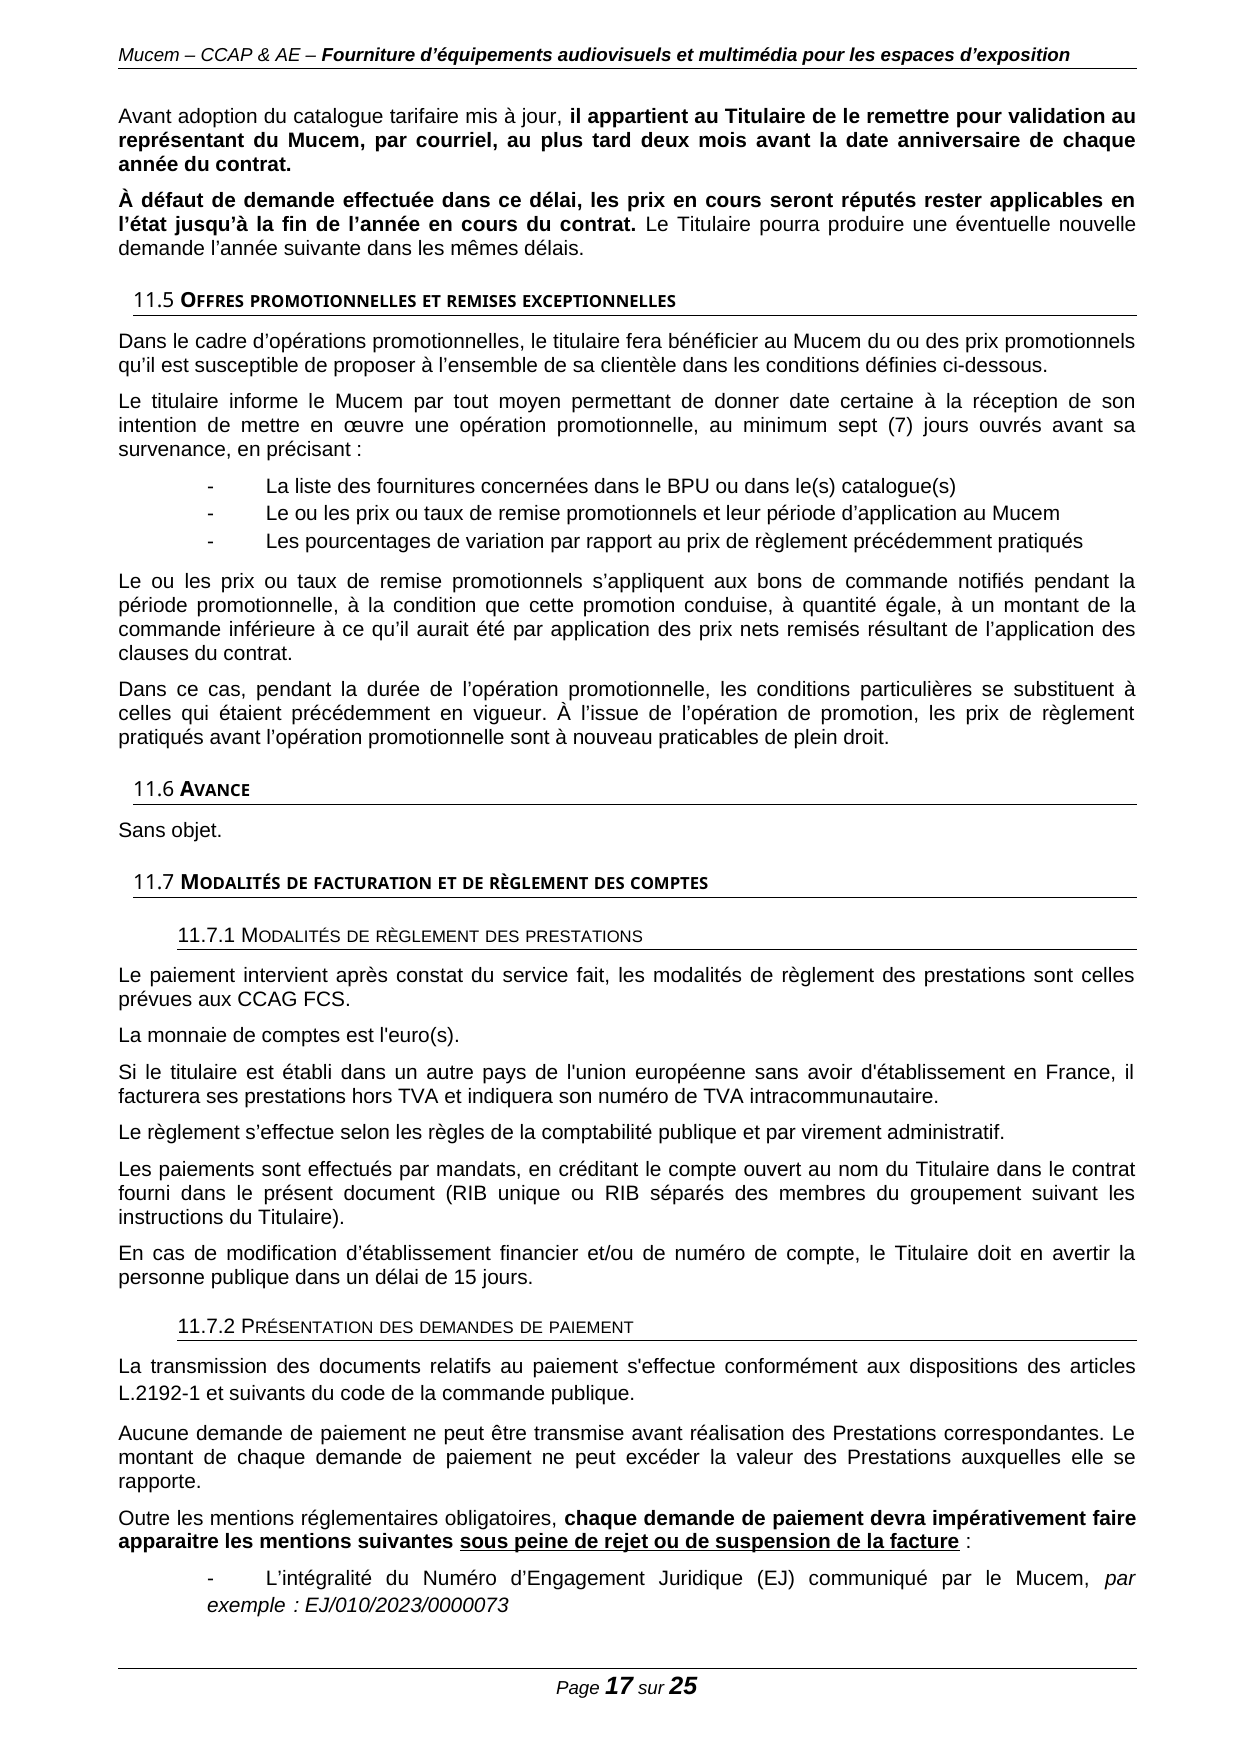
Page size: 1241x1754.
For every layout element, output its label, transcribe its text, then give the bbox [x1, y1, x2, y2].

list La liste des fournitures concernées dans le BPU ou dans le(s) catalogue(s) [207, 473, 1137, 497]
list Le ou les prix ou taux de remise promotionnels et leur période d’application au Mucem [207, 501, 1137, 525]
subtitle Offres promotionnelles et remises exceptionnelles [133, 285, 1137, 315]
subtitle Avance [133, 774, 1137, 804]
subtitle Modalités de règlement des prestations [177, 923, 1137, 949]
text En cas de modification d’établissement financier et/ou de numéro de compte, le Titulaire doit en avertir la personne publique dans un délai de 15 jours. [118, 1241, 1137, 1289]
text Le titulaire informe le Mucem par tout moyen permettant de donner date certaine à la réception de son intention de mettre en œuvre une opération promotionnelle, au minimum sept (7) jours ouvrés avant sa survenance, en précisant : [118, 389, 1137, 461]
text Avant adoption du catalogue tarifaire mis à jour, il appartient au Titulaire de le remettre pour validation au représentant du Mucem, par courriel, au plus tard deux mois avant la date anniversaire de chaque année du contrat. [118, 103, 1137, 175]
list Les pourcentages de variation par rapport au prix de règlement précédemment pratiqués [207, 528, 1137, 552]
text La monnaie de comptes est l'euro(s). [118, 1023, 1137, 1047]
list L’intégralité du Numéro d’Engagement Juridique (EJ) communiqué par le Mucem, par exemple : EJ/010/2023/0000073 [207, 1566, 1137, 1617]
subtitle Modalités de facturation et de règlement des comptes [133, 867, 1137, 897]
text Sans objet. [118, 818, 1137, 842]
subtitle Présentation des demandes de paiement [177, 1314, 1137, 1340]
text Le règlement s’effectue selon les règles de la comptabilité publique et par virement administratif. [118, 1120, 1137, 1144]
text Le paiement intervient après constat du service fait, les modalités de règlement des prestations sont celles prévues aux CCAG FCS. [118, 963, 1137, 1011]
text Le ou les prix ou taux de remise promotionnels s’appliquent aux bons de commande notifiés pendant la période promotionnelle, à la condition que cette promotion conduise, à quantité égale, à un montant de la commande inférieure à ce qu’il aurait été par application des prix nets remisés résultant de l’application des clauses du contrat. [118, 568, 1137, 664]
text Dans ce cas, pendant la durée de l’opération promotionnelle, les conditions particulières se substituent à celles qui étaient précédemment en vigueur. À l’issue de l’opération de promotion, les prix de règlement pratiqués avant l’opération promotionnelle sont à nouveau praticables de plein droit. [118, 677, 1137, 749]
text Dans le cadre d’opérations promotionnelles, le titulaire fera bénéficier au Mucem du ou des prix promotionnels qu’il est susceptible de proposer à l’ensemble de sa clientèle dans les conditions définies ci-dessous. [118, 329, 1137, 377]
text Les paiements sont effectués par mandats, en créditant le compte ouvert au nom du Titulaire dans le contrat fourni dans le présent document (RIB unique ou RIB séparés des membres du groupement suivant les instructions du Titulaire). [118, 1157, 1137, 1228]
text Si le titulaire est établi dans un autre pays de l'union européenne sans avoir d'établissement en France, il facturera ses prestations hors TVA et indiquera son numéro de TVA intracommunautaire. [118, 1060, 1137, 1108]
text La transmission des documents relatifs au paiement s'effectue conformément aux dispositions des articles L.2192-1 et suivants du code de la commande publique. [118, 1353, 1137, 1405]
text Aucune demande de paiement ne peut être transmise avant réalisation des Prestations correspondantes. Le montant de chaque demande de paiement ne peut excéder la valeur des Prestations auxquelles elle se rapporte. [118, 1421, 1137, 1493]
text Outre les mentions réglementaires obligatoires, chaque demande de paiement devra impérativement faire apparaitre les mentions suivantes sous peine de rejet ou de suspension de la facture : [118, 1505, 1137, 1553]
text À défaut de demande effectuée dans ce délai, les prix en cours seront réputés rester applicables en l’état jusqu’à la fin de l’année en cours du contrat. Le Titulaire pourra produire une éventuelle nouvelle demande l’année suivante dans les mêmes délais. [118, 188, 1137, 260]
